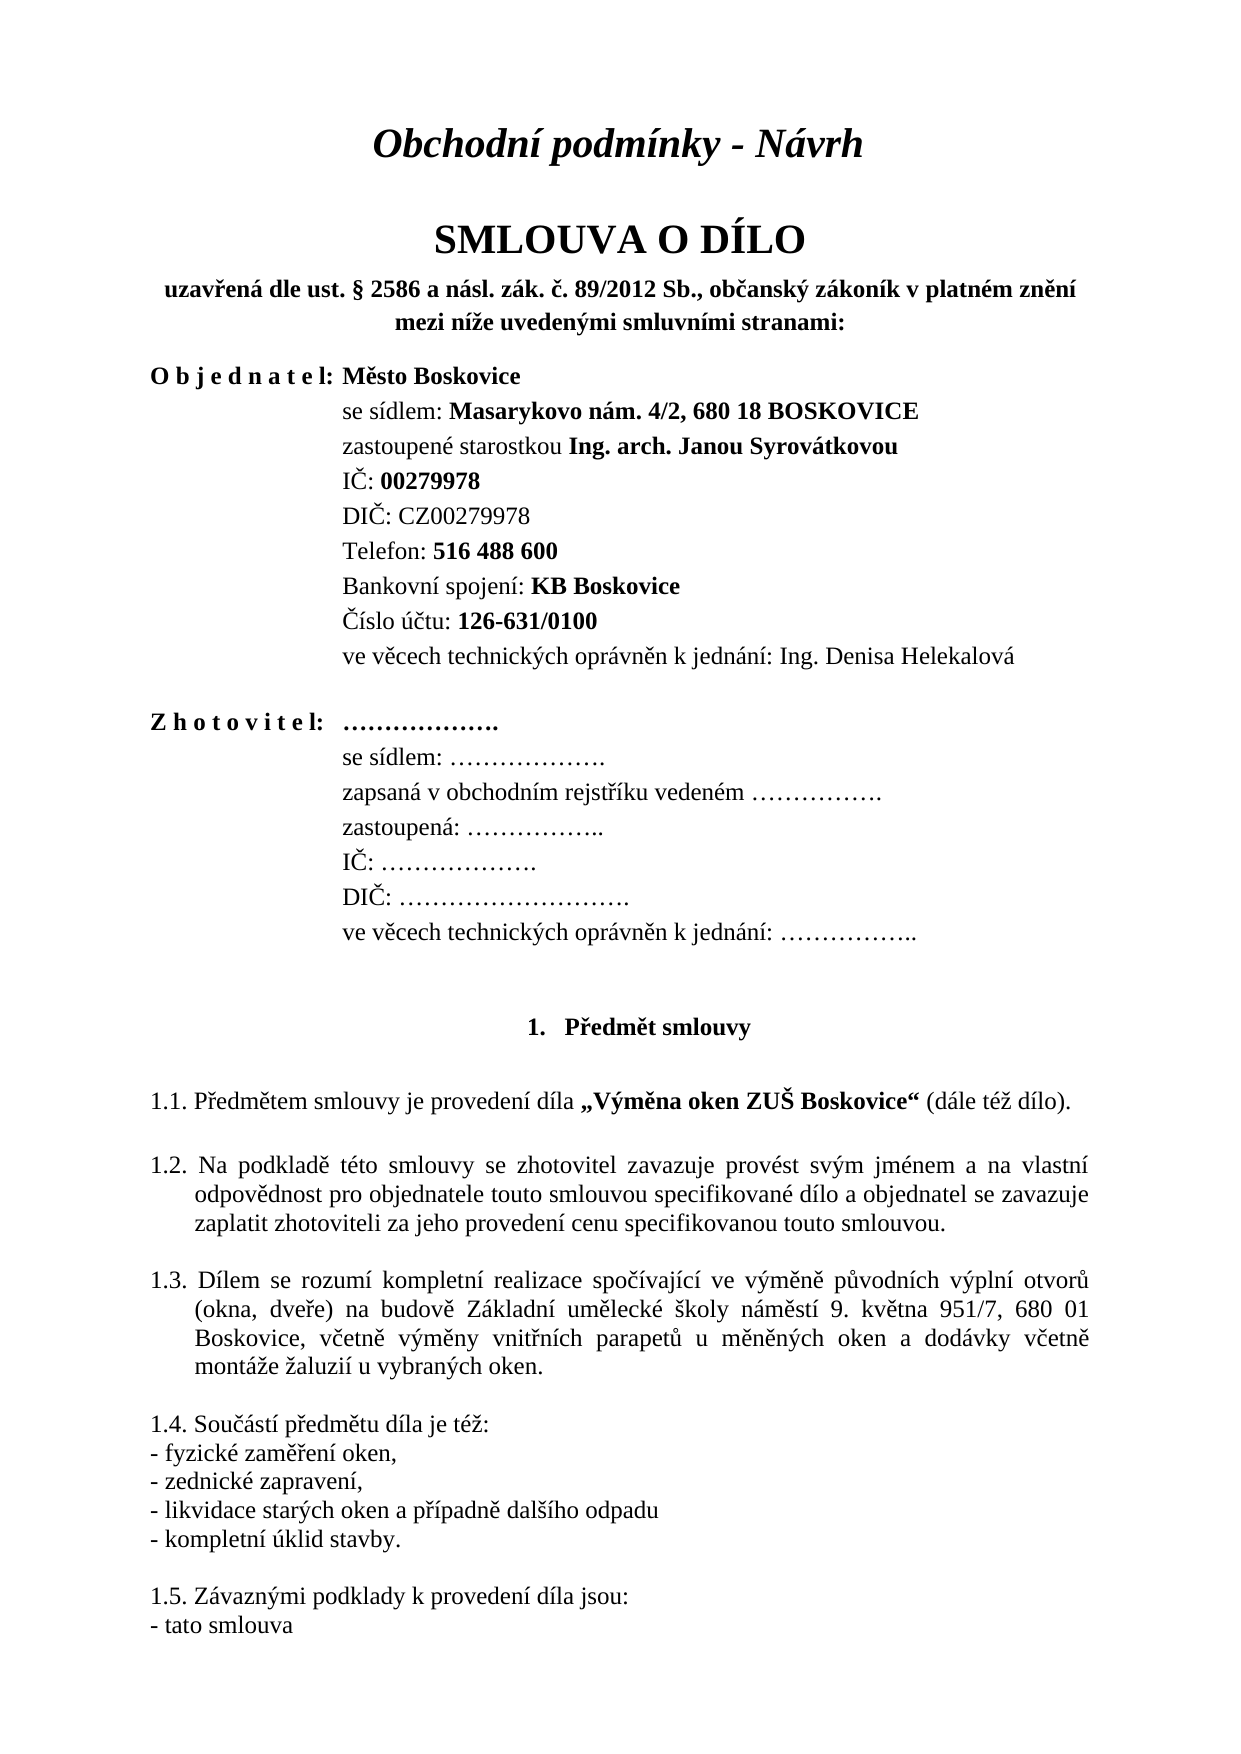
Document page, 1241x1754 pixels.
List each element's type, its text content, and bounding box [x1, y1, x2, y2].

text zapsaná v obchodním rejstříku vedeném ……………. [342, 777, 1090, 805]
text O b j e d n a t e l: Město Boskovice [150, 361, 1090, 390]
text - zednické zapravení, [150, 1466, 1090, 1495]
text se sídlem: Masarykovo nám. 4/2, 680 18 BOSKOVICE [150, 396, 1090, 425]
text zastoupené starostkou Ing. arch. Janou Syrovátkovou [150, 431, 1090, 460]
text mezi níže uvedenými smluvními stranami: [150, 307, 1090, 336]
text - likvidace starých oken a případně dalšího odpadu [150, 1495, 1090, 1524]
text 1.1. Předmětem smlouvy je provedení díla „Výměna oken ZUŠ Boskovice“ (dále též dílo). [150, 1086, 1090, 1115]
text DIČ: CZ00279978 [150, 501, 1090, 530]
text - kompletní úklid stavby. [150, 1524, 1090, 1553]
list Předmět smlouvy [187, 1012, 1090, 1041]
text IČ: 00279978 [150, 466, 1090, 495]
text Bankovní spojení: KB Boskovice [150, 571, 1090, 600]
text 1.3. Dílem se rozumí kompletní realizace spočívající ve výměně původních výplní otvorů (okna, dveře) na budově Základní umělecké školy náměstí 9. května 951/7, 680 01 Boskovice, včetně výměny vnitřních parapetů u měněných oken a dodávky včetně montáže žaluzií u vybraných oken. [150, 1265, 1090, 1380]
text se sídlem: ………………. [150, 742, 1090, 770]
text ve věcech technických oprávněn k jednání: Ing. Denisa Helekalová [150, 641, 1090, 670]
text 1.4. Součástí předmětu díla je též: [150, 1409, 1090, 1438]
text uzavřená dle ust. § 2586 a násl. zák. č. 89/2012 Sb., občanský zákoník v platném znění [150, 274, 1090, 303]
text Číslo účtu: 126-631/0100 [150, 606, 1090, 635]
text ve věcech technických oprávněn k jednání: …………….. [150, 917, 1090, 945]
text Z h o t o v i t e l: ………………. [150, 707, 1090, 735]
text zastoupená: …………….. [150, 812, 1090, 840]
text - fyzické zaměření oken, [150, 1438, 1090, 1466]
text Obchodní podmínky - Návrh [150, 118, 1090, 166]
text - tato smlouva [150, 1610, 1090, 1639]
text 1.5. Závaznými podklady k provedení díla jsou: [150, 1581, 1090, 1610]
text DIČ: ………………………. [150, 882, 1090, 910]
text SMLOUVA O DÍLO [150, 214, 1090, 262]
text Telefon: 516 488 600 [150, 536, 1090, 565]
text IČ: ………………. [150, 847, 1090, 875]
text 1.2. Na podkladě této smlouvy se zhotovitel zavazuje provést svým jménem a na vlastní odpovědnost pro objednatele touto smlouvou specifikované dílo a objednatel se zavazuje zaplatit zhotoviteli za jeho provedení cenu specifikovanou touto smlouvou. [150, 1150, 1090, 1236]
